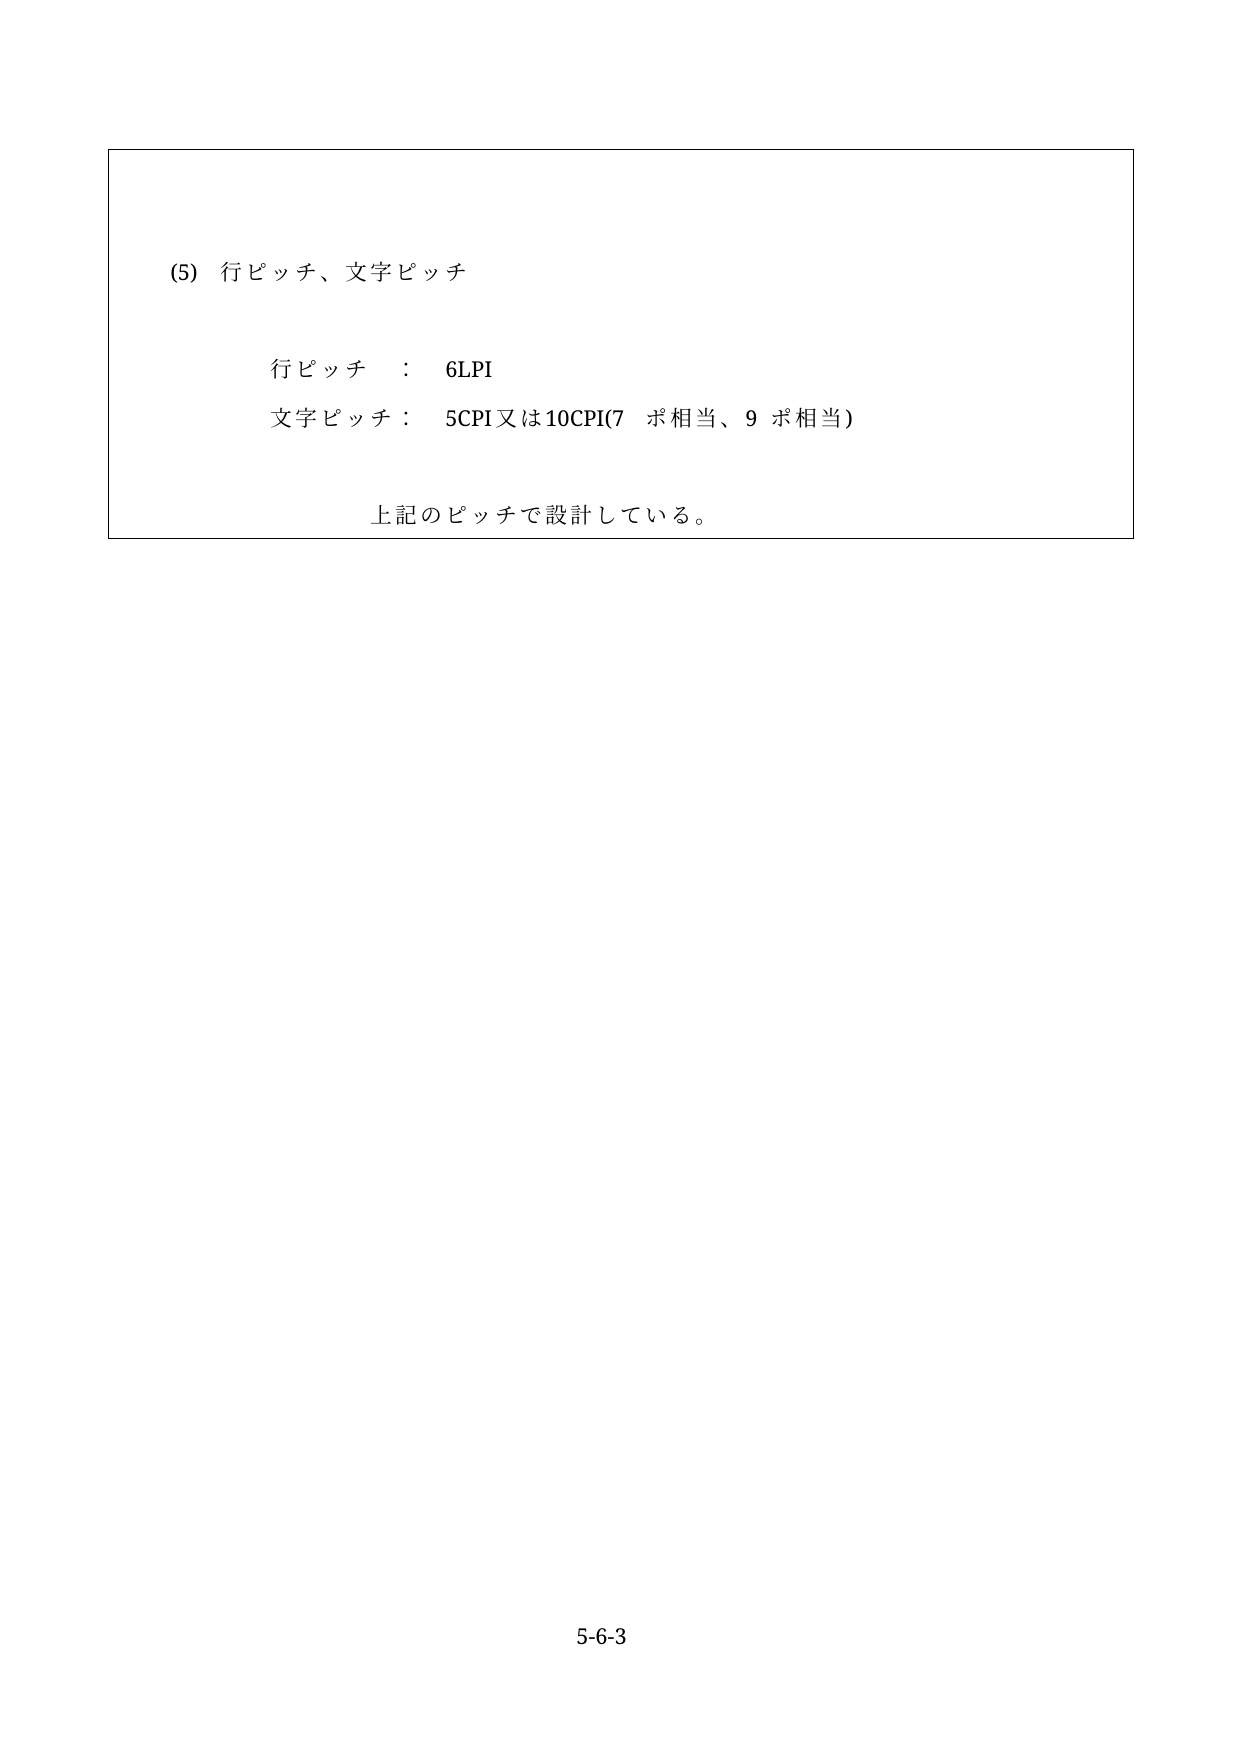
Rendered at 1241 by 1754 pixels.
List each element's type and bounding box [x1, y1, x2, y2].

table_cell [109, 150, 1133, 538]
